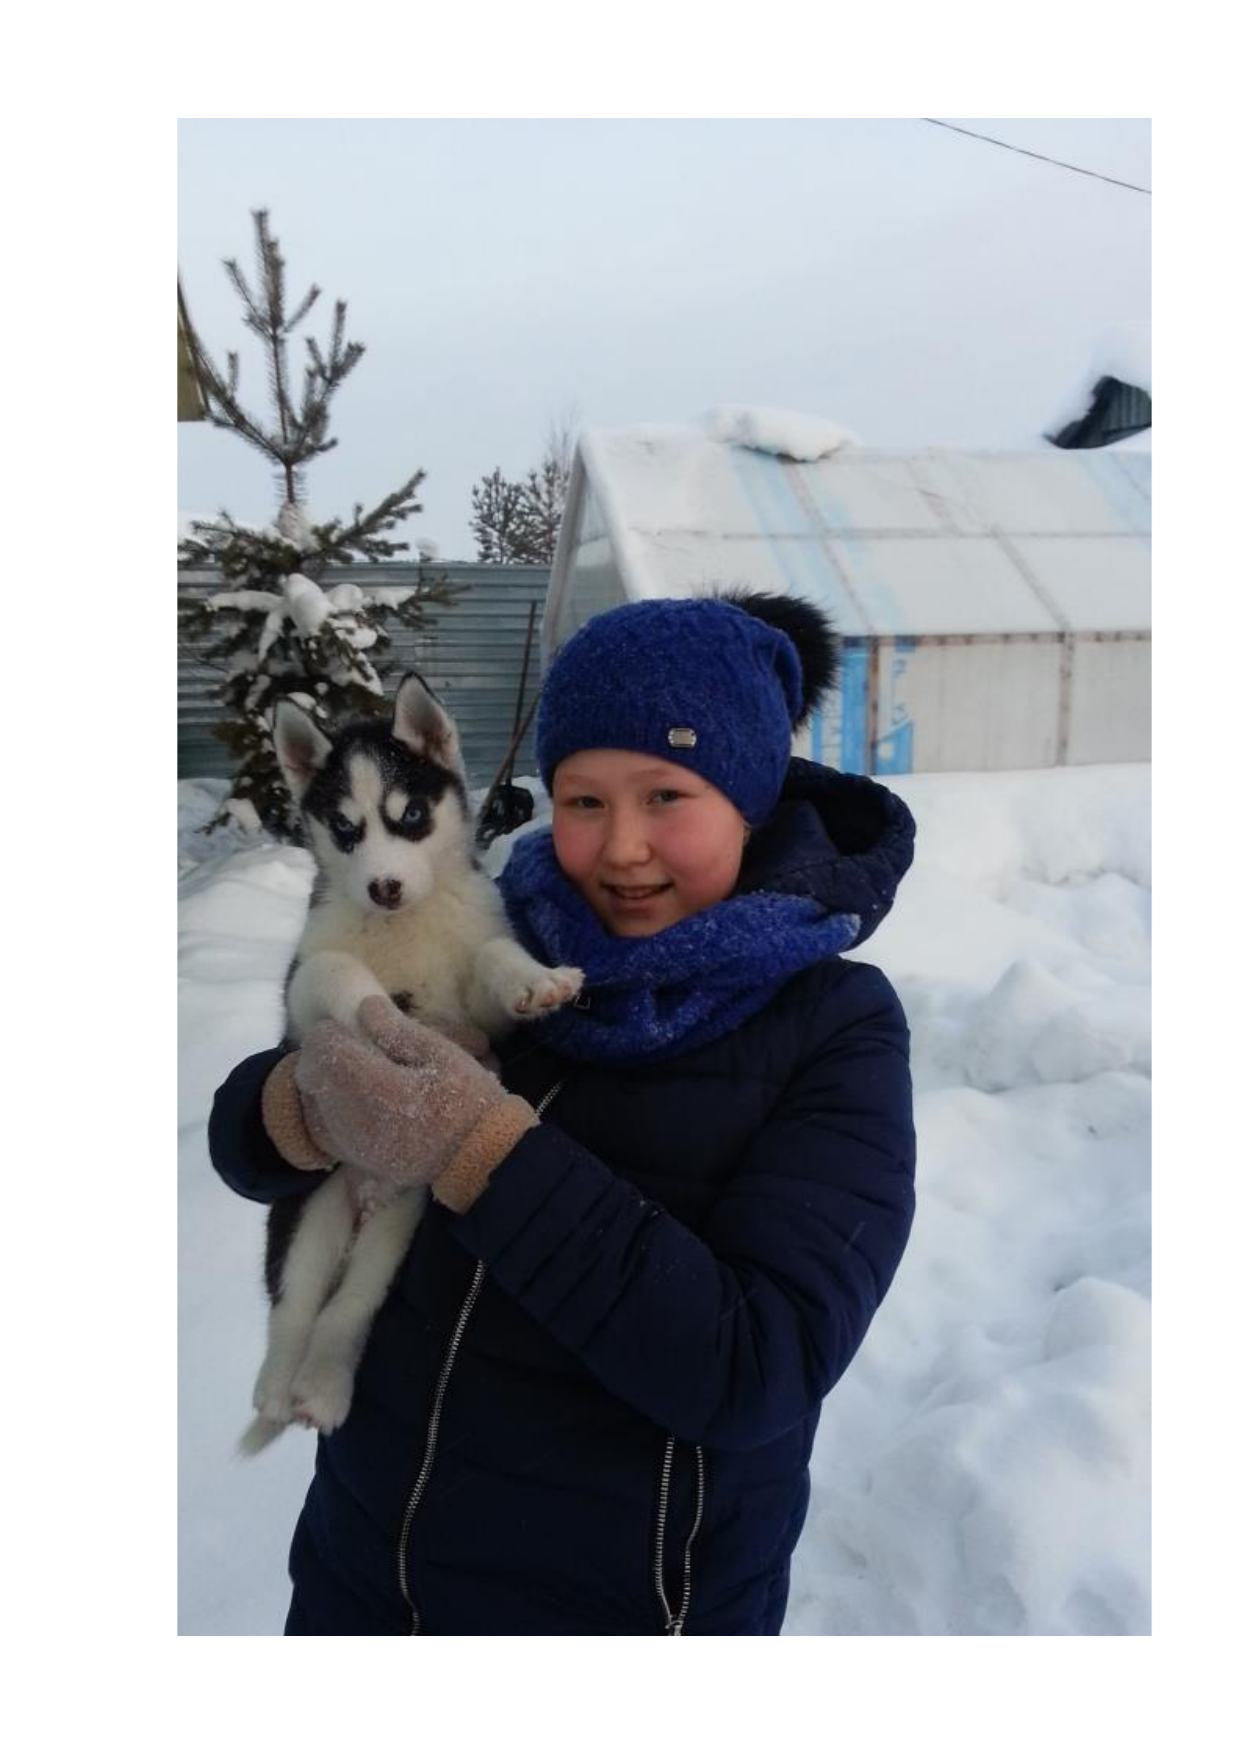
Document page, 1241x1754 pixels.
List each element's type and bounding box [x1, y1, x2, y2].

picture [177, 118, 1152, 1636]
